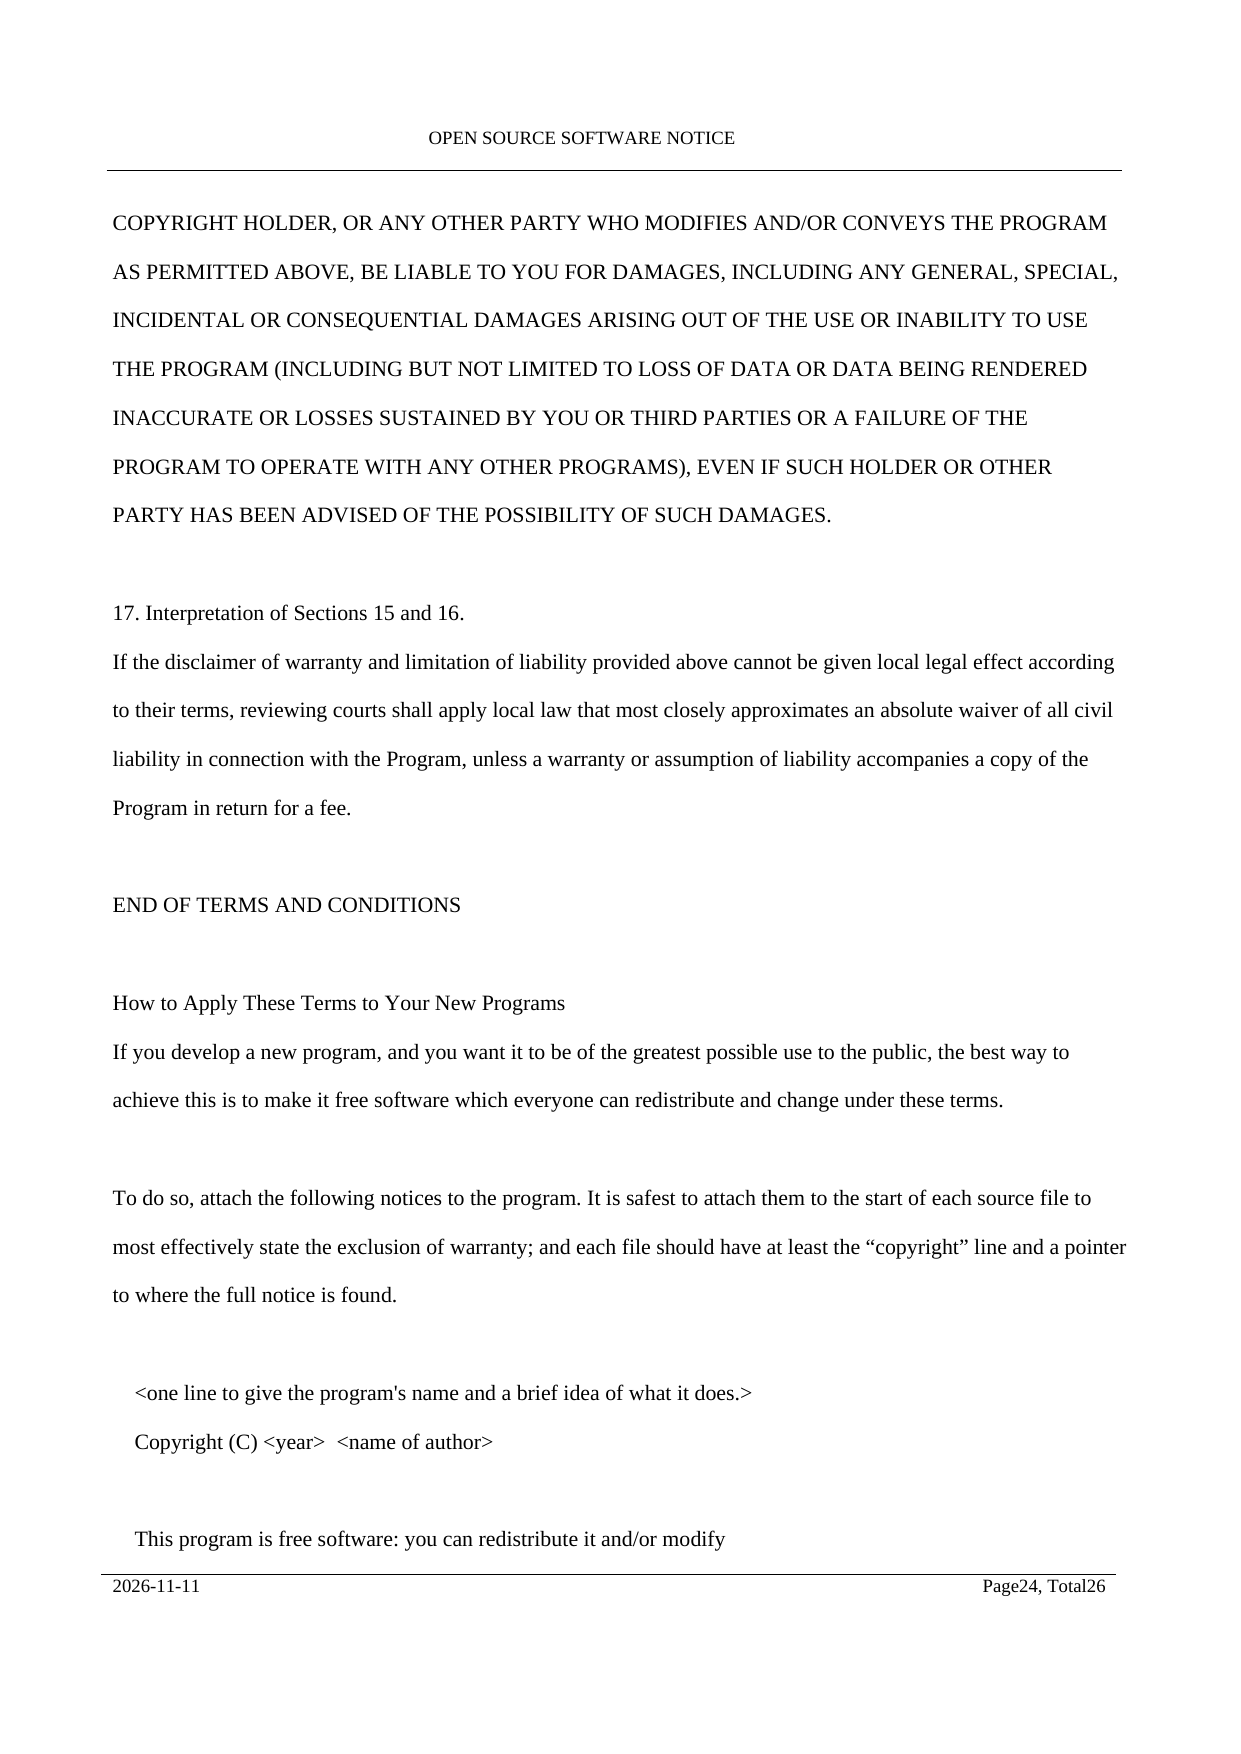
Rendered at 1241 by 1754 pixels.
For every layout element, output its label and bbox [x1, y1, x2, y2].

text [112, 206, 1128, 1555]
